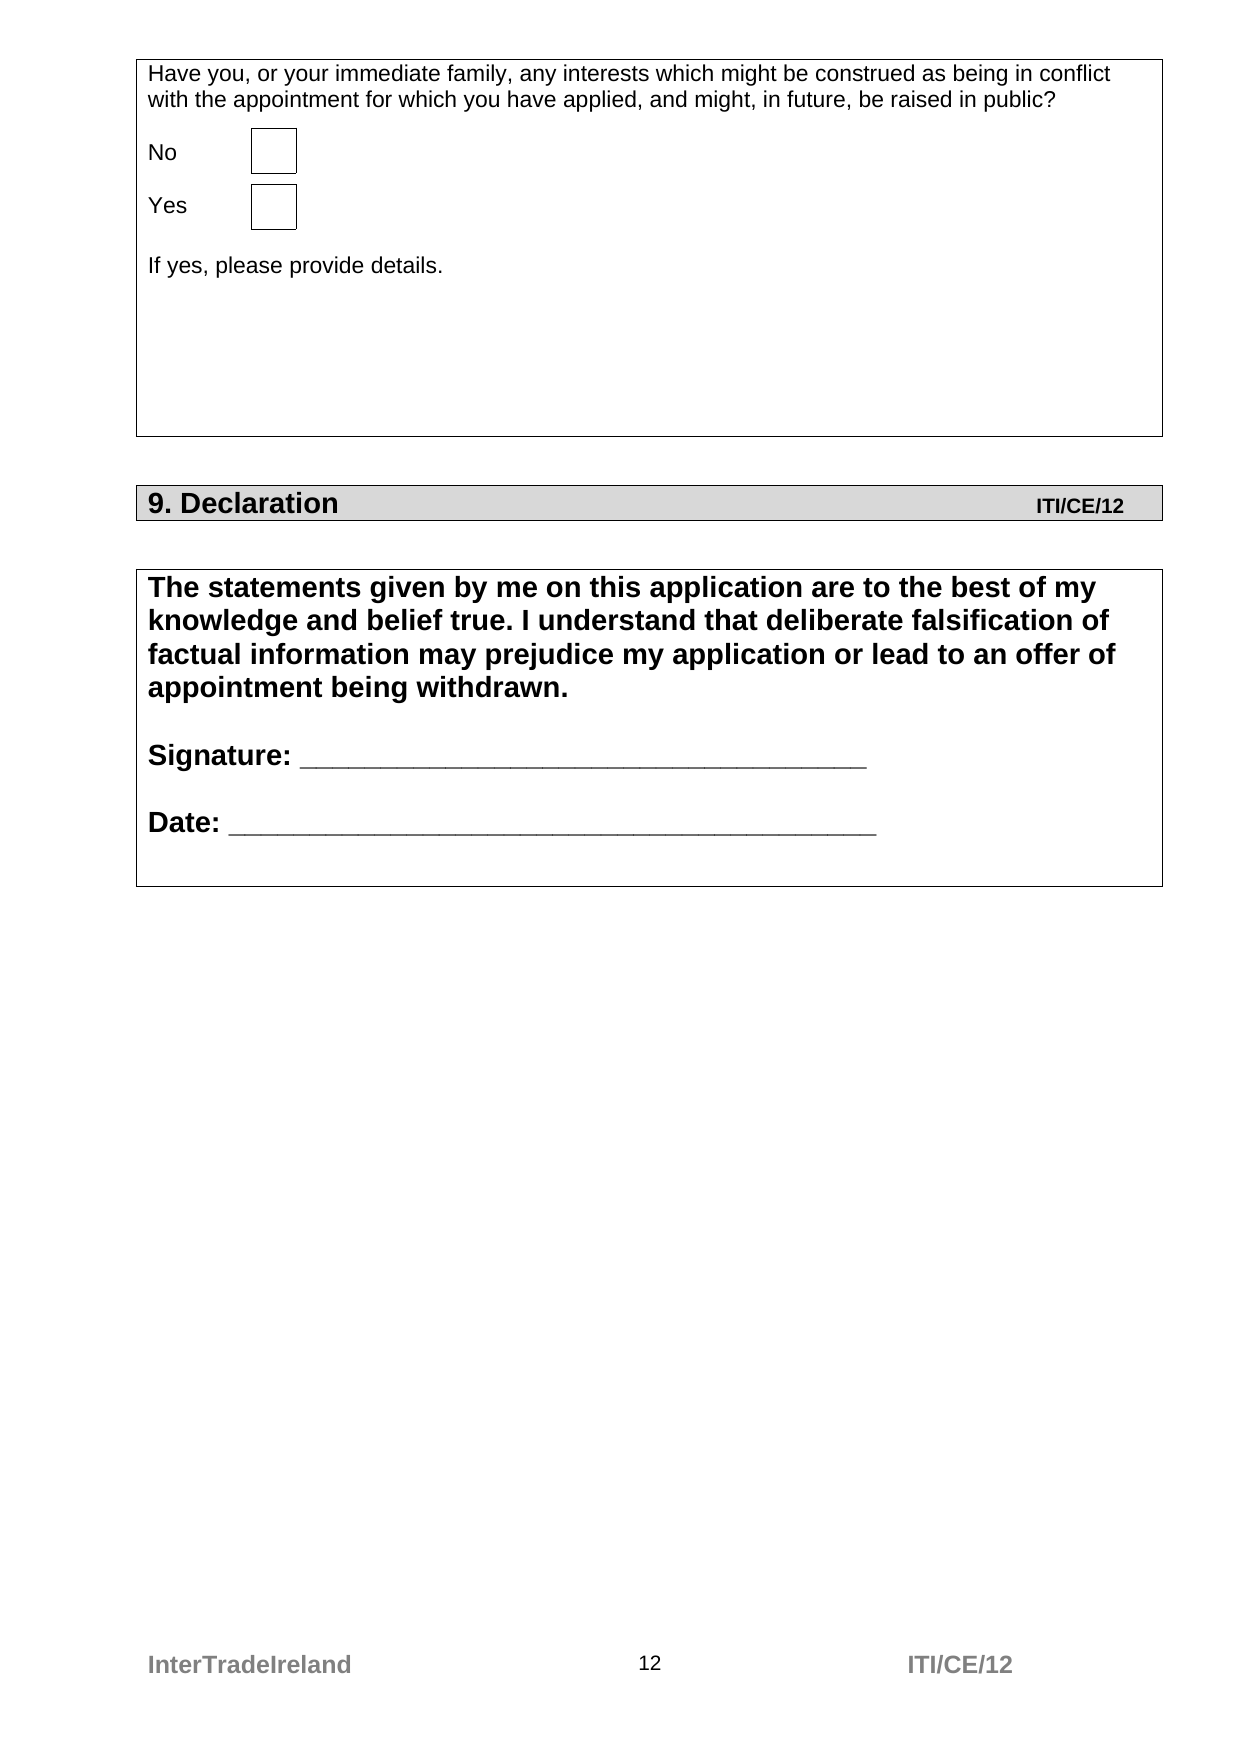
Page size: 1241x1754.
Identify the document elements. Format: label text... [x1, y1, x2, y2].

table_header The statements given by me on this application are to the best of my knowledge and belief true. I understand that deliberate falsification of factual information may prejudice my application or lead to an offer of appointment being withdrawn. Signature: ___________________________________ Date: ________________________________________ [137, 570, 1162, 886]
table_header 9. Declaration ITI/CE/12 [137, 486, 1162, 520]
table_header Have you, or your immediate family, any interests which might be construed as being in conflict with the appointment for which you have applied, and might, in future, be raised in public? No Yes If yes, please provide details. [137, 60, 1162, 436]
